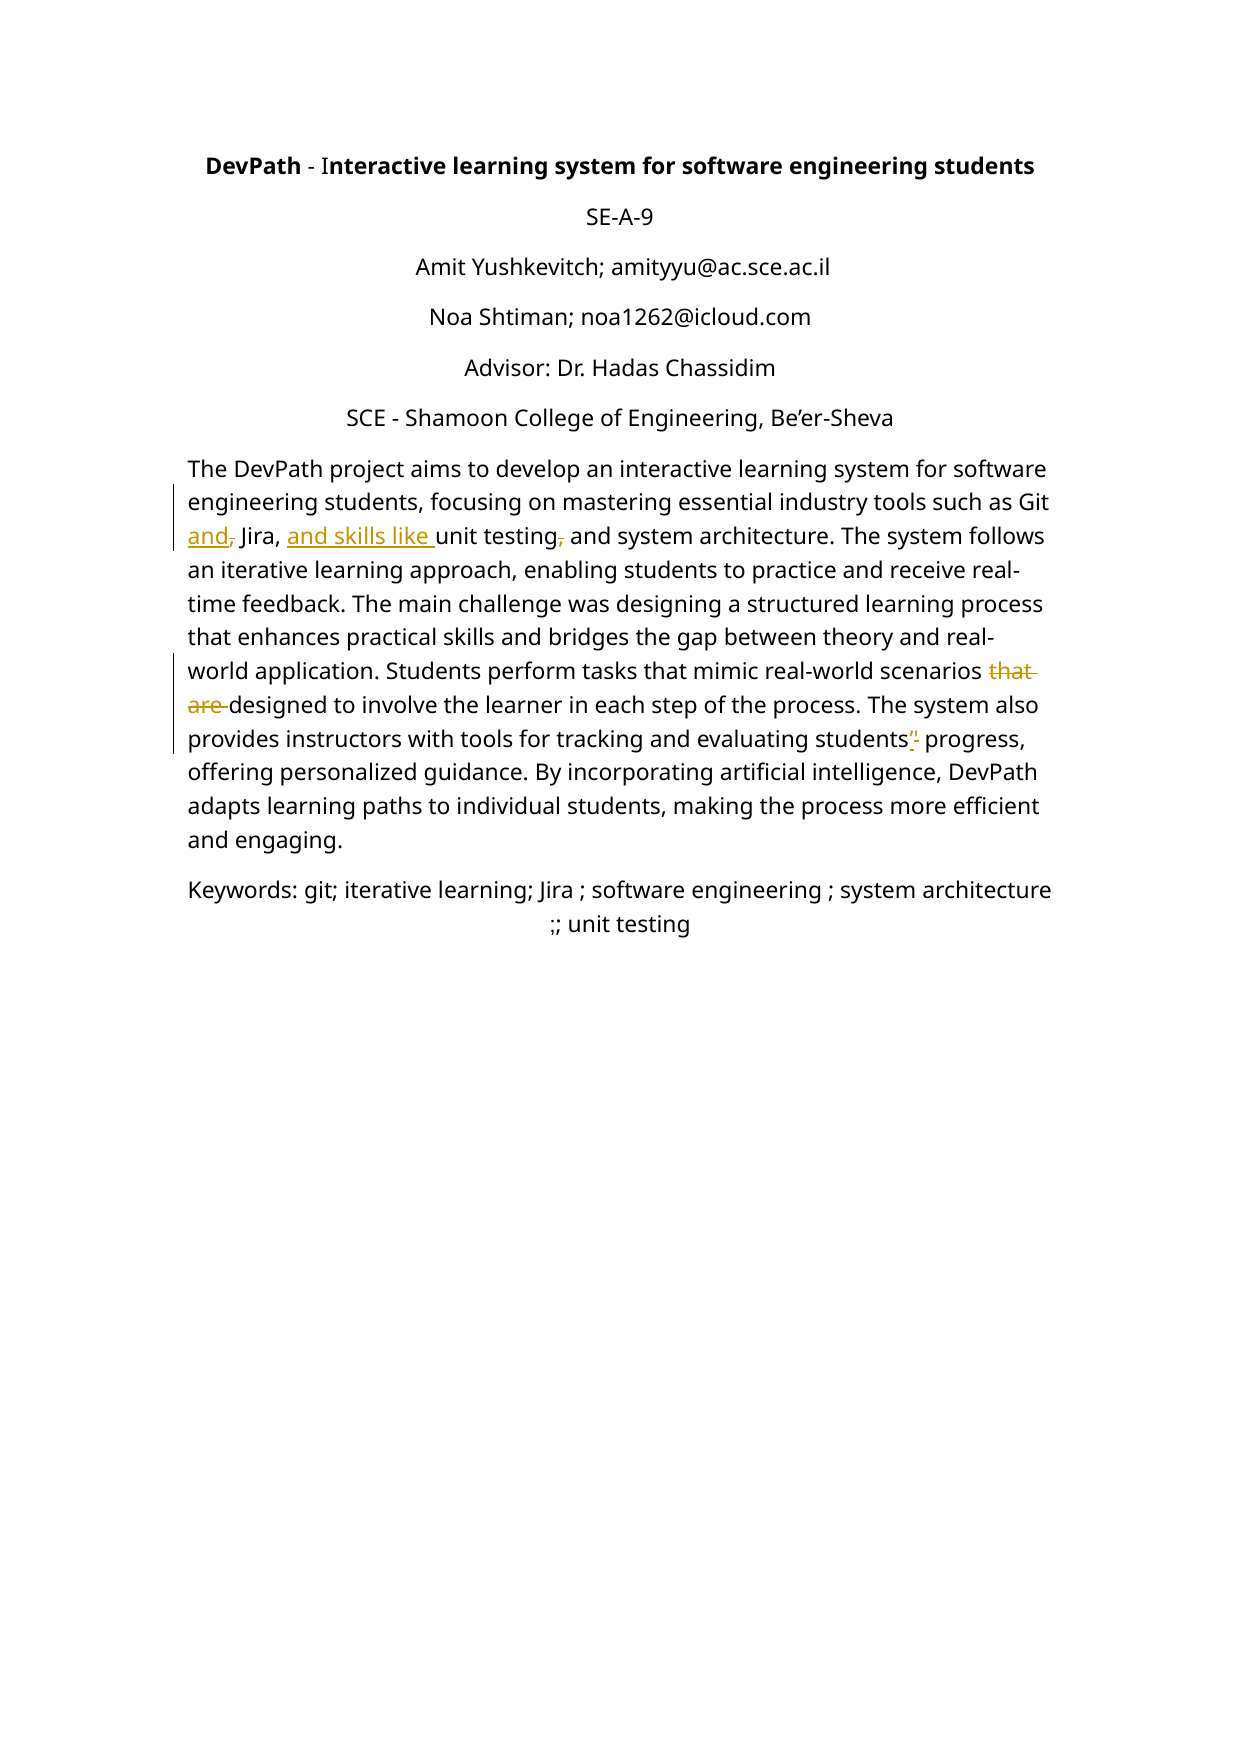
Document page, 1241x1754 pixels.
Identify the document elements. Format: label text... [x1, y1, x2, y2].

text SE-A-9 [187, 200, 1053, 232]
text SCE - Shamoon College of Engineering, Be’er-Sheva [187, 402, 1053, 433]
text Amit Yushkevitch; amityyu@ac.sce.ac.il [187, 251, 1053, 282]
text The DevPath project aims to develop an interactive learning system for software engineering students, focusing on mastering essential industry tools such as Git Jira, unit testing and system architecture. The system follows an iterative learning approach, enabling students to practice and receive real-time feedback. The main challenge was designing a structured learning process that enhances practical skills and bridges the gap between theory and real-world application. Students perform tasks that mimic real-world scenarios designed to involve the learner in each step of the process. The system also provides instructors with tools for tracking and evaluating students progress, offering personalized guidance. By incorporating artificial intelligence, DevPath adapts learning paths to individual students, making the process more efficient and engaging. [187, 452, 1053, 855]
text Noa Shtiman; noa1262@icloud.com [187, 301, 1053, 332]
text Keywords: git; iterative learning; Jira ; software engineering ; system architecture ; unit testing; [187, 874, 1053, 939]
text DevPath - Interactive learning system for software engineering students [187, 150, 1053, 181]
text Advisor: Dr. Hadas Chassidim [187, 352, 1053, 383]
